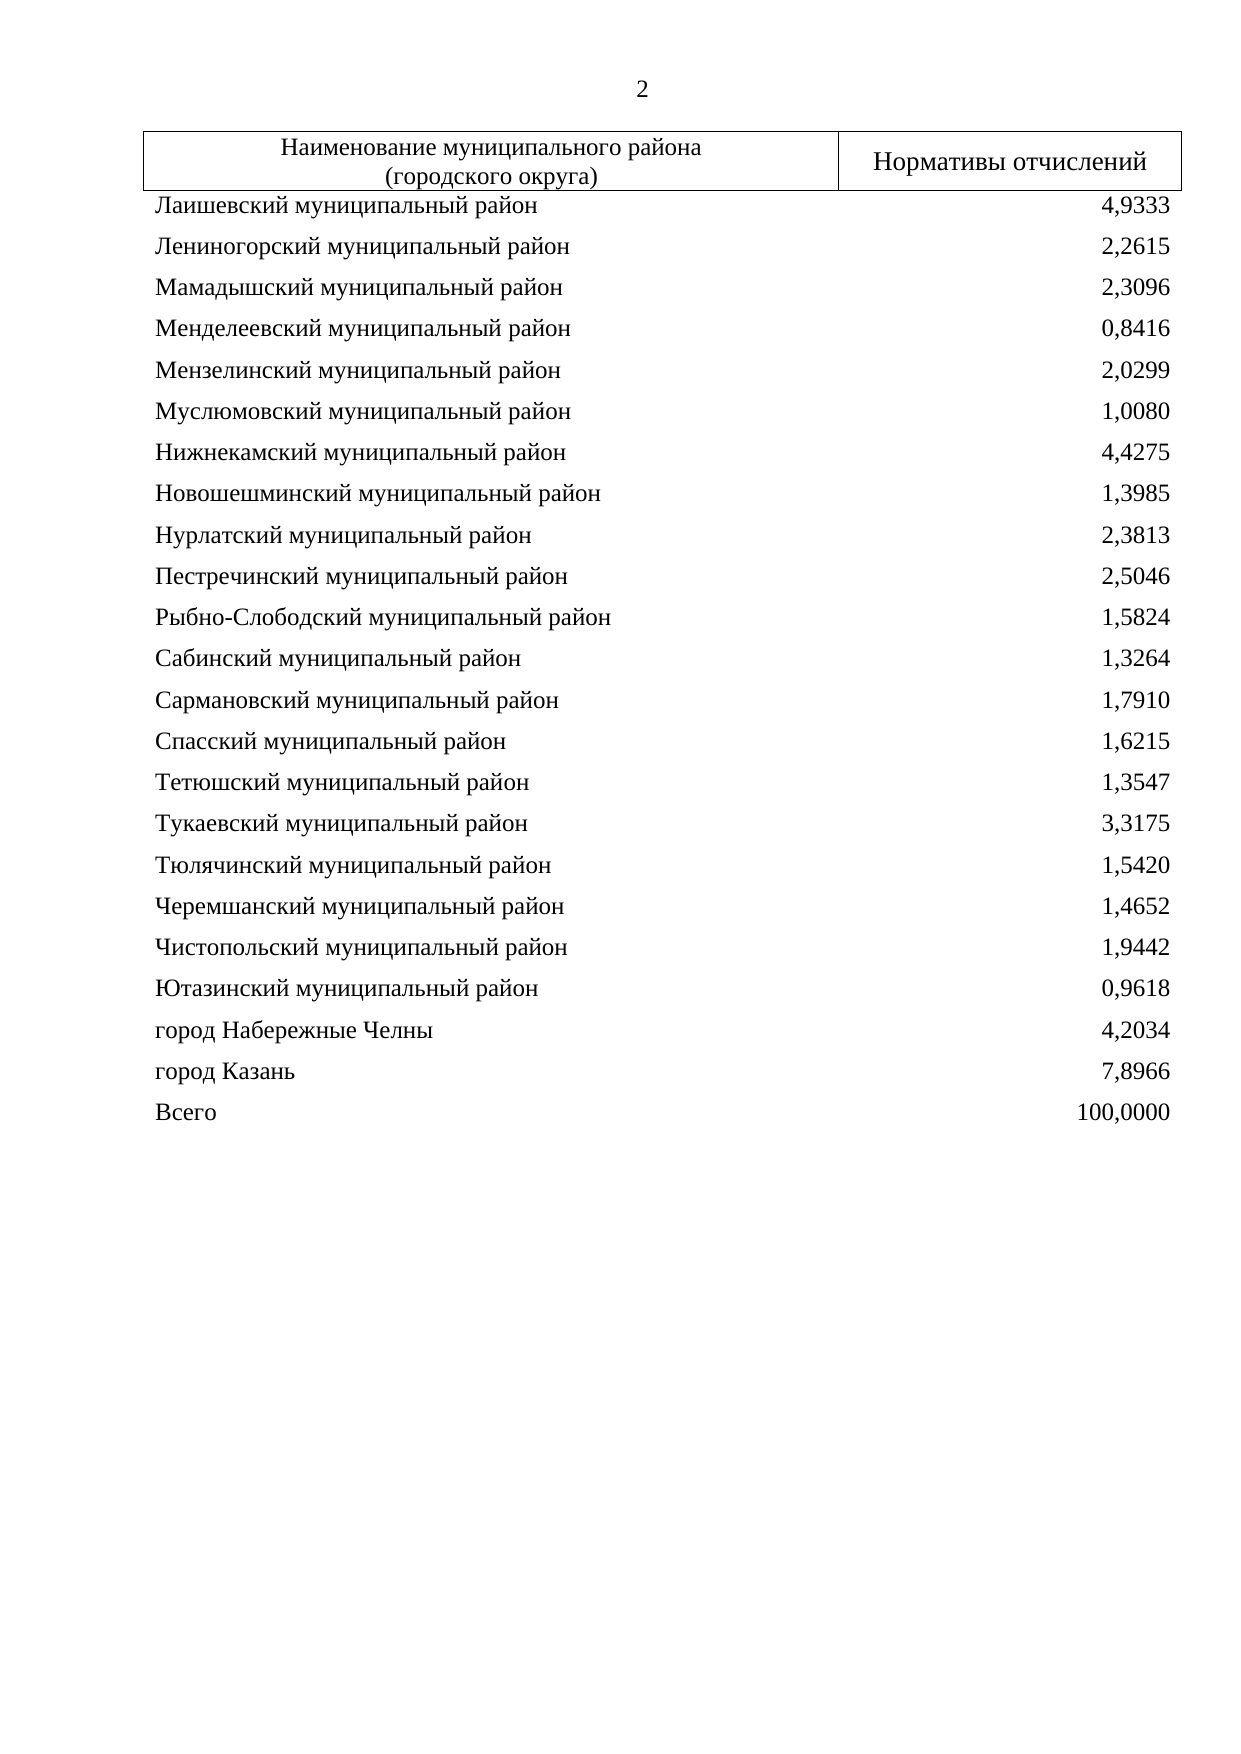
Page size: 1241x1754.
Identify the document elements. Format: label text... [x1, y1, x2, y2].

table_cell Лениногорский муниципальный район [144, 231, 839, 272]
table_cell город Казань [144, 1056, 839, 1097]
table_cell 1,9442 [839, 932, 1181, 973]
table_cell Тюлячинский муниципальный район [144, 850, 839, 891]
table_cell Ютазинский муниципальный район [144, 974, 839, 1015]
table_cell Нижнекамский муниципальный район [144, 437, 839, 478]
table_cell 1,3264 [839, 644, 1181, 685]
table_cell 4,9333 [839, 191, 1181, 231]
table_cell 1,3547 [839, 767, 1181, 808]
table_cell 100,0000 [839, 1097, 1181, 1138]
table_cell Новошешминский муниципальный район [144, 479, 839, 520]
table_cell 2,5046 [839, 561, 1181, 602]
table_cell Нурлатский муниципальный район [144, 520, 839, 561]
table_cell Рыбно-Слободский муниципальный район [144, 602, 839, 643]
table_cell город Набережные Челны [144, 1015, 839, 1056]
table_cell 7,8966 [839, 1056, 1181, 1097]
table_cell 3,3175 [839, 809, 1181, 850]
table_cell 2,2615 [839, 231, 1181, 272]
table_cell Сабинский муниципальный район [144, 644, 839, 685]
table_header Нормативы отчислений [839, 132, 1181, 190]
table_cell 4,4275 [839, 437, 1181, 478]
table_cell Тукаевский муниципальный район [144, 809, 839, 850]
table_cell 1,3985 [839, 479, 1181, 520]
table_cell 1,5824 [839, 602, 1181, 643]
table_cell 2,3096 [839, 272, 1181, 313]
table_cell Всего [144, 1097, 839, 1138]
table_cell 1,6215 [839, 726, 1181, 767]
table_cell 4,2034 [839, 1015, 1181, 1056]
table_header Наименование муниципального района (городского округа) [144, 132, 838, 190]
table_cell Менделеевский муниципальный район [144, 314, 839, 355]
table_cell Спасский муниципальный район [144, 726, 839, 767]
table_cell 1,5420 [839, 850, 1181, 891]
table_cell 1,7910 [839, 685, 1181, 726]
table_cell Мензелинский муниципальный район [144, 355, 839, 396]
table_cell Мамадышский муниципальный район [144, 272, 839, 313]
table_cell Муслюмовский муниципальный район [144, 396, 839, 437]
table_cell 0,9618 [839, 974, 1181, 1015]
table_cell Черемшанский муниципальный район [144, 891, 839, 932]
table_cell Лаишевский муниципальный район [144, 191, 839, 231]
table_cell Тетюшский муниципальный район [144, 767, 839, 808]
table_cell 1,4652 [839, 891, 1181, 932]
table_cell 2,0299 [839, 355, 1181, 396]
table_cell 2,3813 [839, 520, 1181, 561]
table_cell Пестречинский муниципальный район [144, 561, 839, 602]
table_cell 1,0080 [839, 396, 1181, 437]
table_cell Чистопольский муниципальный район [144, 932, 839, 973]
table_cell Сармановский муниципальный район [144, 685, 839, 726]
table_cell 0,8416 [839, 314, 1181, 355]
